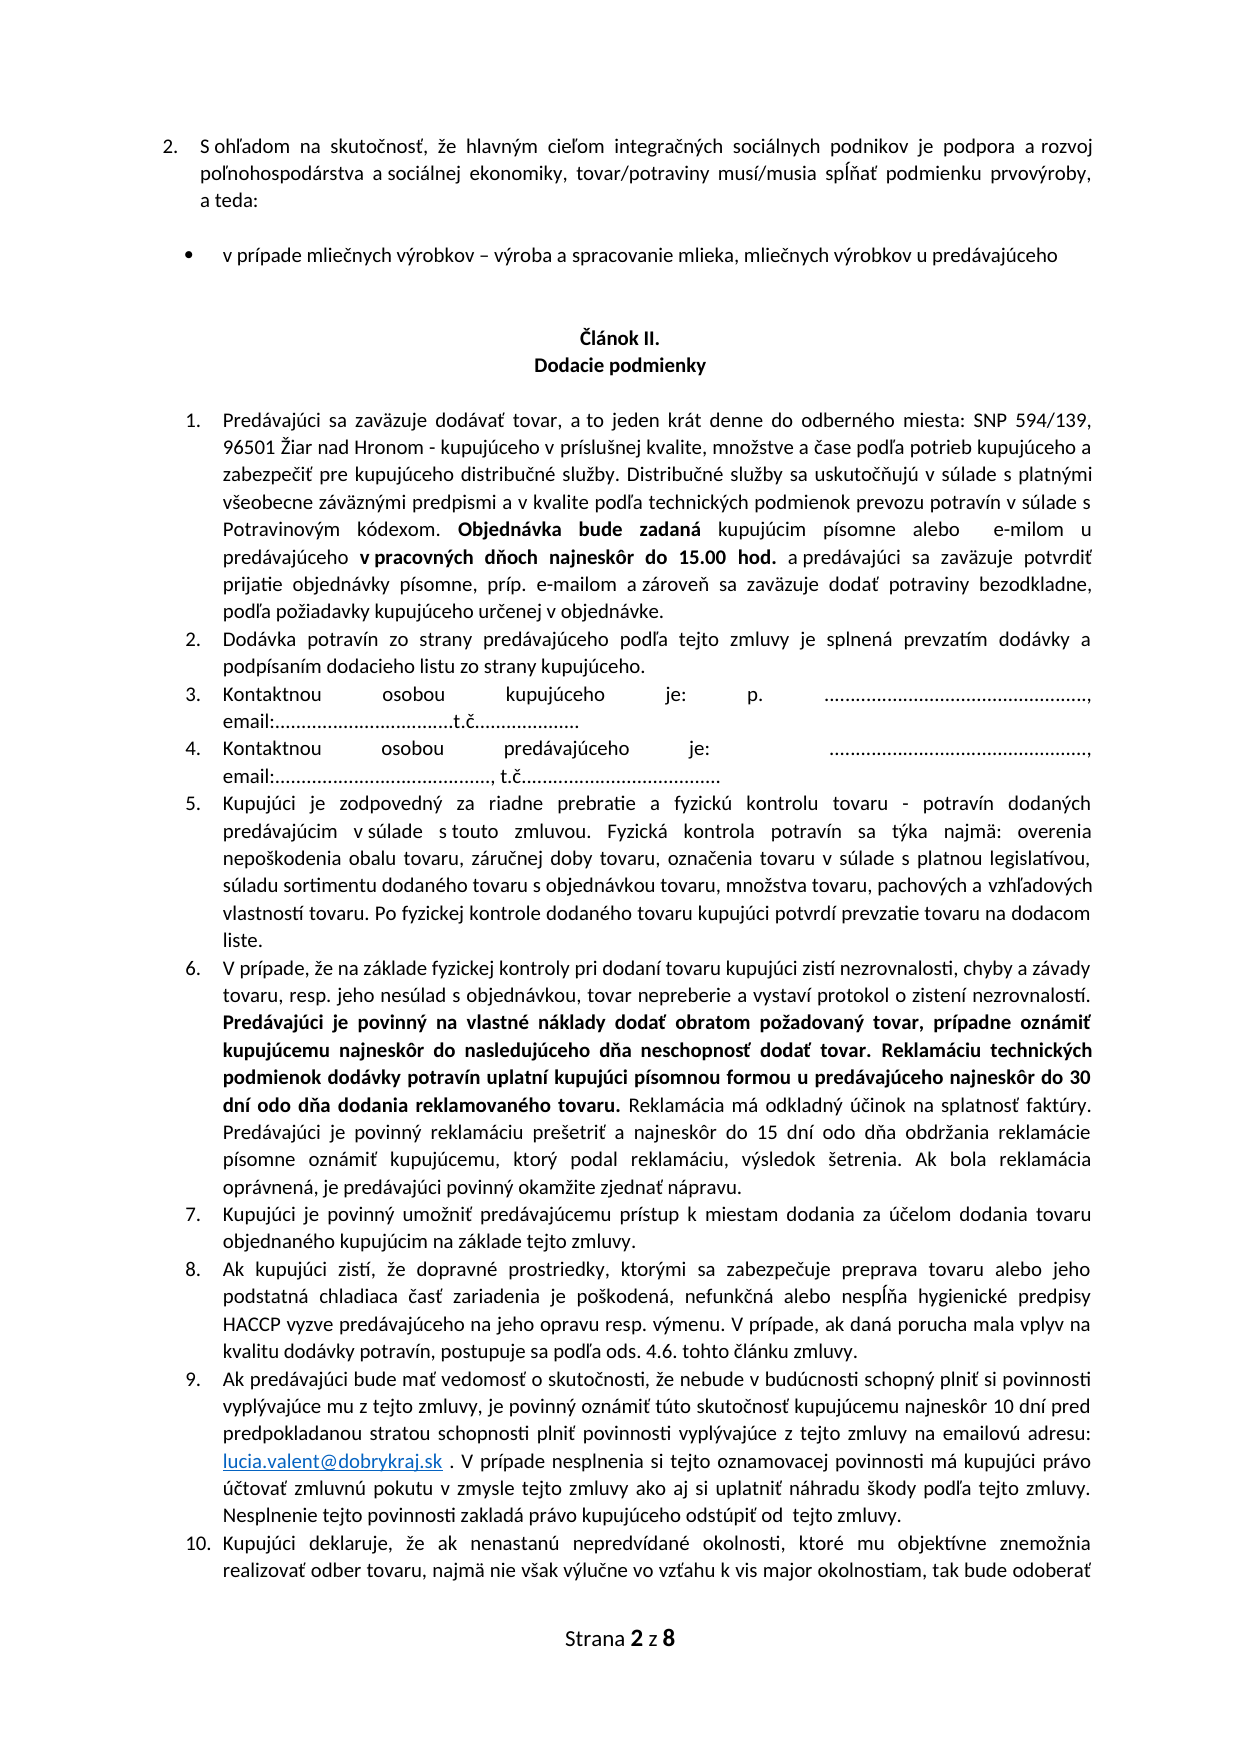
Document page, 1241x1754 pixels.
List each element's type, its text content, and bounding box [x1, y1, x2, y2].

list Predávajúci sa zaväzuje dodávať tovar, a to jeden krát denne do odberného miesta: SNP 594/139, 96501 Žiar nad Hronom - kupujúceho v príslušnej kvalite, množstve a čase podľa potrieb kupujúceho a zabezpečiť pre kupujúceho distribučné služby. Distribučné služby sa uskutočňujú v súlade s platnými všeobecne záväznými predpismi a v kvalite podľa technických podmienok prevozu potravín v súlade s Potravinovým kódexom. Objednávka bude zadaná kupujúcim písomne alebo e-milom u predávajúceho v pracovných dňoch najneskôr do 15.00 hod. a predávajúci sa zaväzuje potvrdiť prijatie objednávky písomne, príp. e-mailom a zároveň sa zaväzuje dodať potraviny bezodkladne, podľa požiadavky kupujúceho určenej v objednávke. [185, 407, 1093, 624]
list Dodávka potravín zo strany predávajúceho podľa tejto zmluvy je splnená prevzatím dodávky a podpísaním dodacieho listu zo strany kupujúceho. [185, 626, 1093, 679]
list V prípade, že na základe fyzickej kontroly pri dodaní tovaru kupujúci zistí nezrovnalosti, chyby a závady tovaru, resp. jeho nesúlad s objednávkou, tovar nepreberie a vystaví protokol o zistení nezrovnalostí. Predávajúci je povinný na vlastné náklady dodať obratom požadovaný tovar, prípadne oznámiť kupujúcemu najneskôr do nasledujúceho dňa neschopnosť dodať tovar. Reklamáciu technických podmienok dodávky potravín uplatní kupujúci písomnou formou u predávajúceho najneskôr do 30 dní odo dňa dodania reklamovaného tovaru. Reklamácia má odkladný účinok na splatnosť faktúry. Predávajúci je povinný reklamáciu prešetriť a najneskôr do 15 dní odo dňa obdržania reklamácie písomne oznámiť kupujúcemu, ktorý podal reklamáciu, výsledok šetrenia. Ak bola reklamácia oprávnená, je predávajúci povinný okamžite zjednať nápravu. [185, 955, 1093, 1199]
list Ak predávajúci bude mať vedomosť o skutočnosti, že nebude v budúcnosti schopný plniť si povinnosti vyplývajúce mu z tejto zmluvy, je povinný oznámiť túto skutočnosť kupujúcemu najneskôr 10 dní pred predpokladanou stratou schopnosti plniť povinnosti vyplývajúce z tejto zmluvy na emailovú adresu: lucia.valent@dobrykraj.sk . V prípade nesplnenia si tejto oznamovacej povinnosti má kupujúci právo účtovať zmluvnú pokutu v zmysle tejto zmluvy ako aj si uplatniť náhradu škody podľa tejto zmluvy. Nesplnenie tejto povinnosti zakladá právo kupujúceho odstúpiť od tejto zmluvy. [185, 1366, 1093, 1528]
list S ohľadom na skutočnosť, že hlavným cieľom integračných sociálnych podnikov je podpora a rozvoj poľnohospodárstva a sociálnej ekonomiky, tovar/potraviny musí/musia spĺňať podmienku prvovýroby, a teda: [162, 133, 1093, 213]
list Kupujúci je povinný umožniť predávajúcemu prístup k miestam dodania za účelom dodania tovaru objednaného kupujúcim na základe tejto zmluvy. [185, 1201, 1093, 1254]
list Kontaktnou osobou kupujúceho je: p. .................................................., email:..................................t.č.................... [185, 681, 1093, 734]
list Kupujúci je zodpovedný za riadne prebratie a fyzickú kontrolu tovaru - potravín dodaných predávajúcim v súlade s touto zmluvou. Fyzická kontrola potravín sa týka najmä: overenia nepoškodenia obalu tovaru, záručnej doby tovaru, označenia tovaru v súlade s platnou legislatívou, súladu sortimentu dodaného tovaru s objednávkou tovaru, množstva tovaru, pachových a vzhľadových vlastností tovaru. Po fyzickej kontrole dodaného tovaru kupujúci potvrdí prevzatie tovaru na dodacom liste. [185, 790, 1093, 953]
list Článok II. [148, 325, 1093, 350]
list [185, 1530, 1093, 1583]
list Ak kupujúci zistí, že dopravné prostriedky, ktorými sa zabezpečuje preprava tovaru alebo jeho podstatná chladiaca časť zariadenia je poškodená, nefunkčná alebo nespĺňa hygienické predpisy HACCP vyzve predávajúceho na jeho opravu resp. výmenu. V prípade, ak daná porucha mala vplyv na kvalitu dodávky potravín, postupuje sa podľa ods. 4.6. tohto článku zmluvy. [185, 1256, 1093, 1364]
list v prípade mliečnych výrobkov – výroba a spracovanie mlieka, mliečnych výrobkov u predávajúceho [185, 242, 1093, 268]
list Dodacie podmienky [148, 352, 1093, 377]
list Kontaktnou osobou predávajúceho je: ................................................., email:........................................., t.č...................................... [185, 736, 1093, 788]
